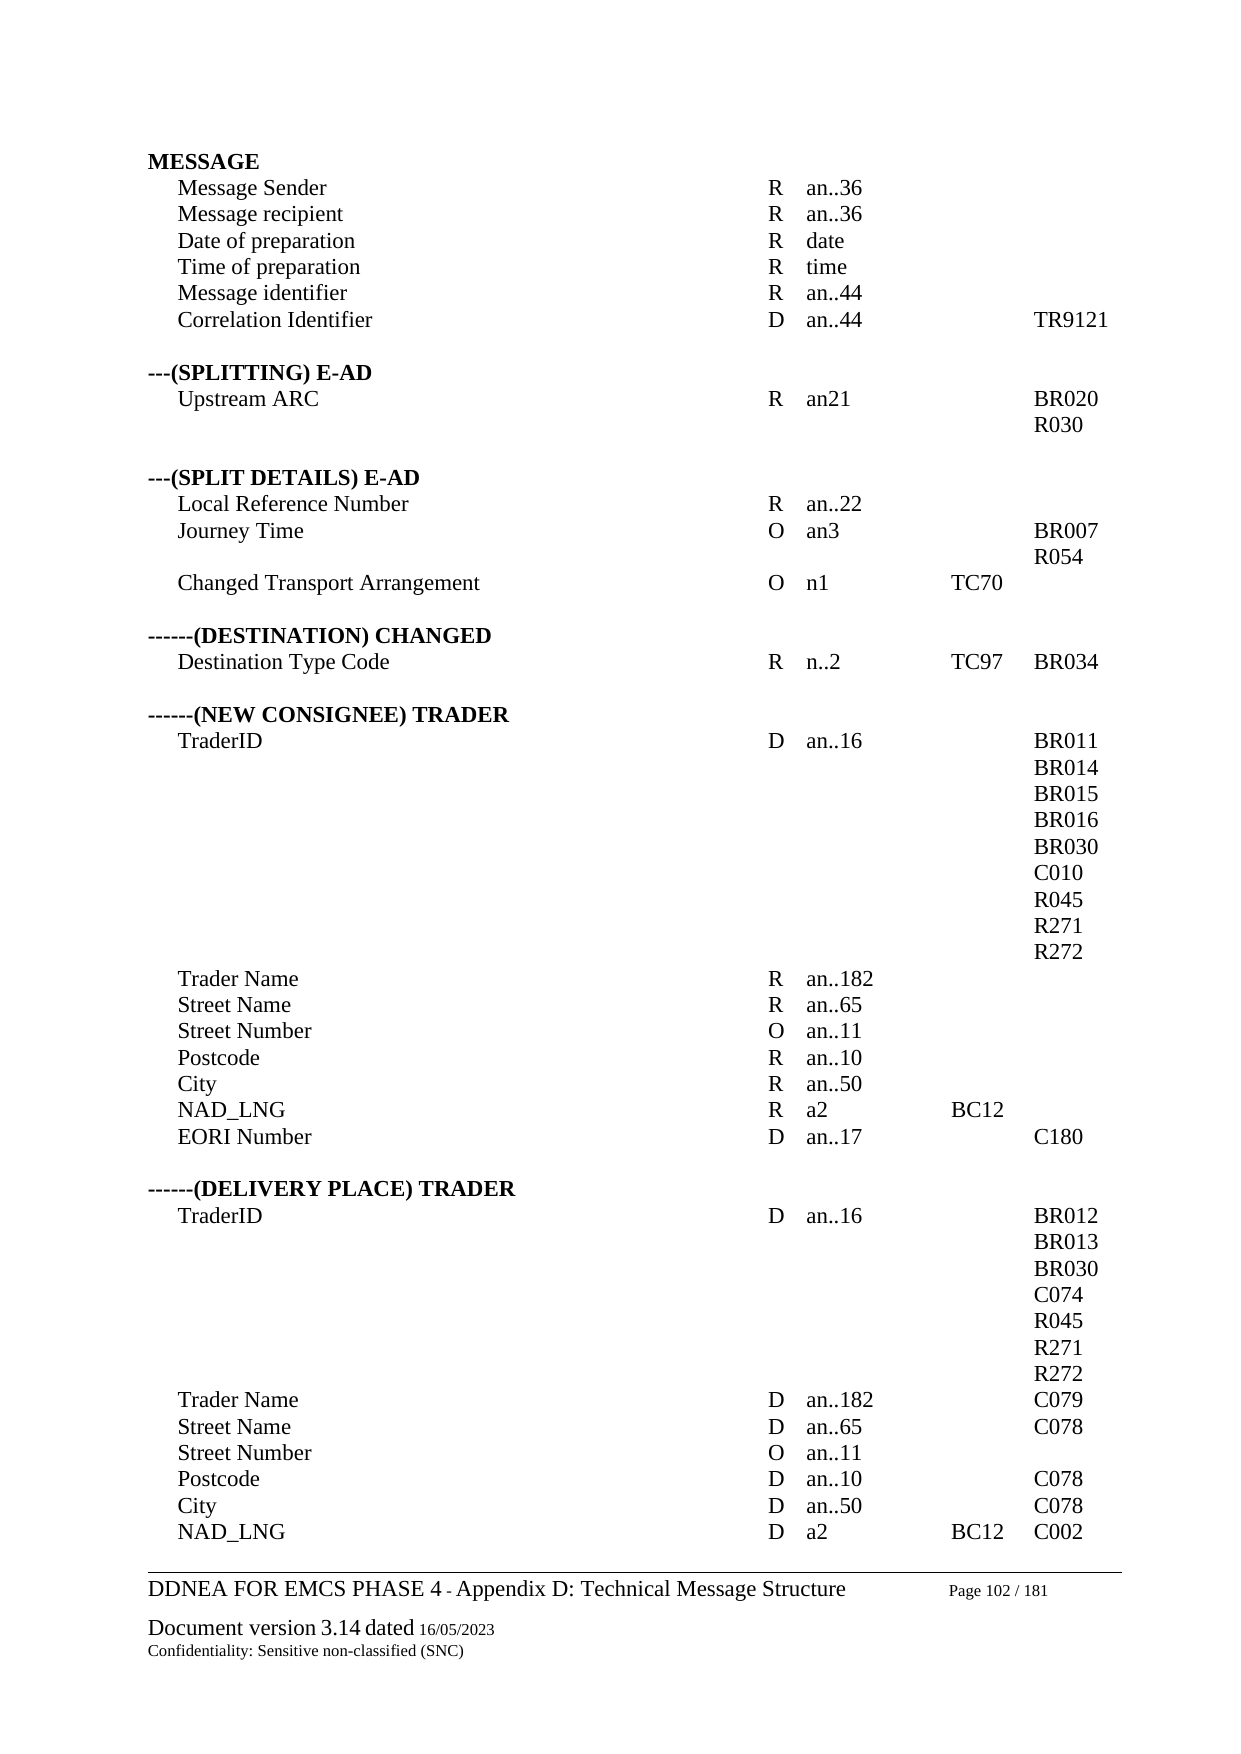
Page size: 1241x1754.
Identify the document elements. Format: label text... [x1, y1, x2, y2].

text ------(DESTINATION) CHANGED [148, 622, 1122, 648]
text R271 [148, 1334, 1122, 1360]
text R045 [148, 1307, 1122, 1334]
text Street Name D an..65 C078 [148, 1413, 1122, 1439]
text R054 [148, 543, 1122, 569]
text TraderID D an..16 BR011 [148, 727, 1122, 754]
text BR014 [148, 754, 1122, 780]
text Local Reference Number R an..22 [148, 490, 1122, 517]
text Message identifier R an..44 [148, 279, 1122, 306]
text R272 [148, 1360, 1122, 1386]
text Date of preparation R date [148, 227, 1122, 253]
text Street Name R an..65 [148, 991, 1122, 1017]
text NAD_LNG R a2 BC12 [148, 1096, 1122, 1123]
text BR030 [148, 1254, 1122, 1281]
text TraderID D an..16 BR012 [148, 1202, 1122, 1228]
text Trader Name D an..182 C079 [148, 1386, 1122, 1413]
text Time of preparation R time [148, 253, 1122, 279]
text Correlation Identifier D an..44 TR9121 [148, 306, 1122, 332]
text City D an..50 C078 [148, 1492, 1122, 1518]
text BR016 [148, 807, 1122, 833]
text ---(SPLIT DETAILS) E-AD [148, 464, 1122, 490]
text R030 [148, 411, 1122, 438]
text R045 [148, 886, 1122, 912]
text ---(SPLITTING) E-AD [148, 358, 1122, 385]
text Destination Type Code R n..2 TC97 BR034 [148, 648, 1122, 675]
text R272 [148, 938, 1122, 965]
text City R an..50 [148, 1070, 1122, 1096]
text Message recipient R an..36 [148, 200, 1122, 227]
text EORI Number D an..17 C180 [148, 1123, 1122, 1149]
text Street Number O an..11 [148, 1439, 1122, 1465]
text Upstream ARC R an21 BR020 [148, 385, 1122, 411]
text C074 [148, 1281, 1122, 1307]
text Changed Transport Arrangement O n1 TC70 [148, 569, 1122, 596]
text Trader Name R an..182 [148, 965, 1122, 991]
text ------(NEW CONSIGNEE) TRADER [148, 701, 1122, 727]
text ------(DELIVERY PLACE) TRADER [148, 1176, 1122, 1202]
text C010 [148, 859, 1122, 886]
text R271 [148, 912, 1122, 938]
text Postcode R an..10 [148, 1044, 1122, 1070]
text NAD_LNG D a2 BC12 C002 [148, 1518, 1122, 1544]
text Street Number O an..11 [148, 1017, 1122, 1044]
text BR015 [148, 780, 1122, 807]
text Journey Time O an3 BR007 [148, 517, 1122, 543]
text Message Sender R an..36 [148, 174, 1122, 200]
text BR030 [148, 833, 1122, 859]
text Postcode D an..10 C078 [148, 1465, 1122, 1492]
text BR013 [148, 1228, 1122, 1254]
text MESSAGE [148, 148, 1122, 174]
